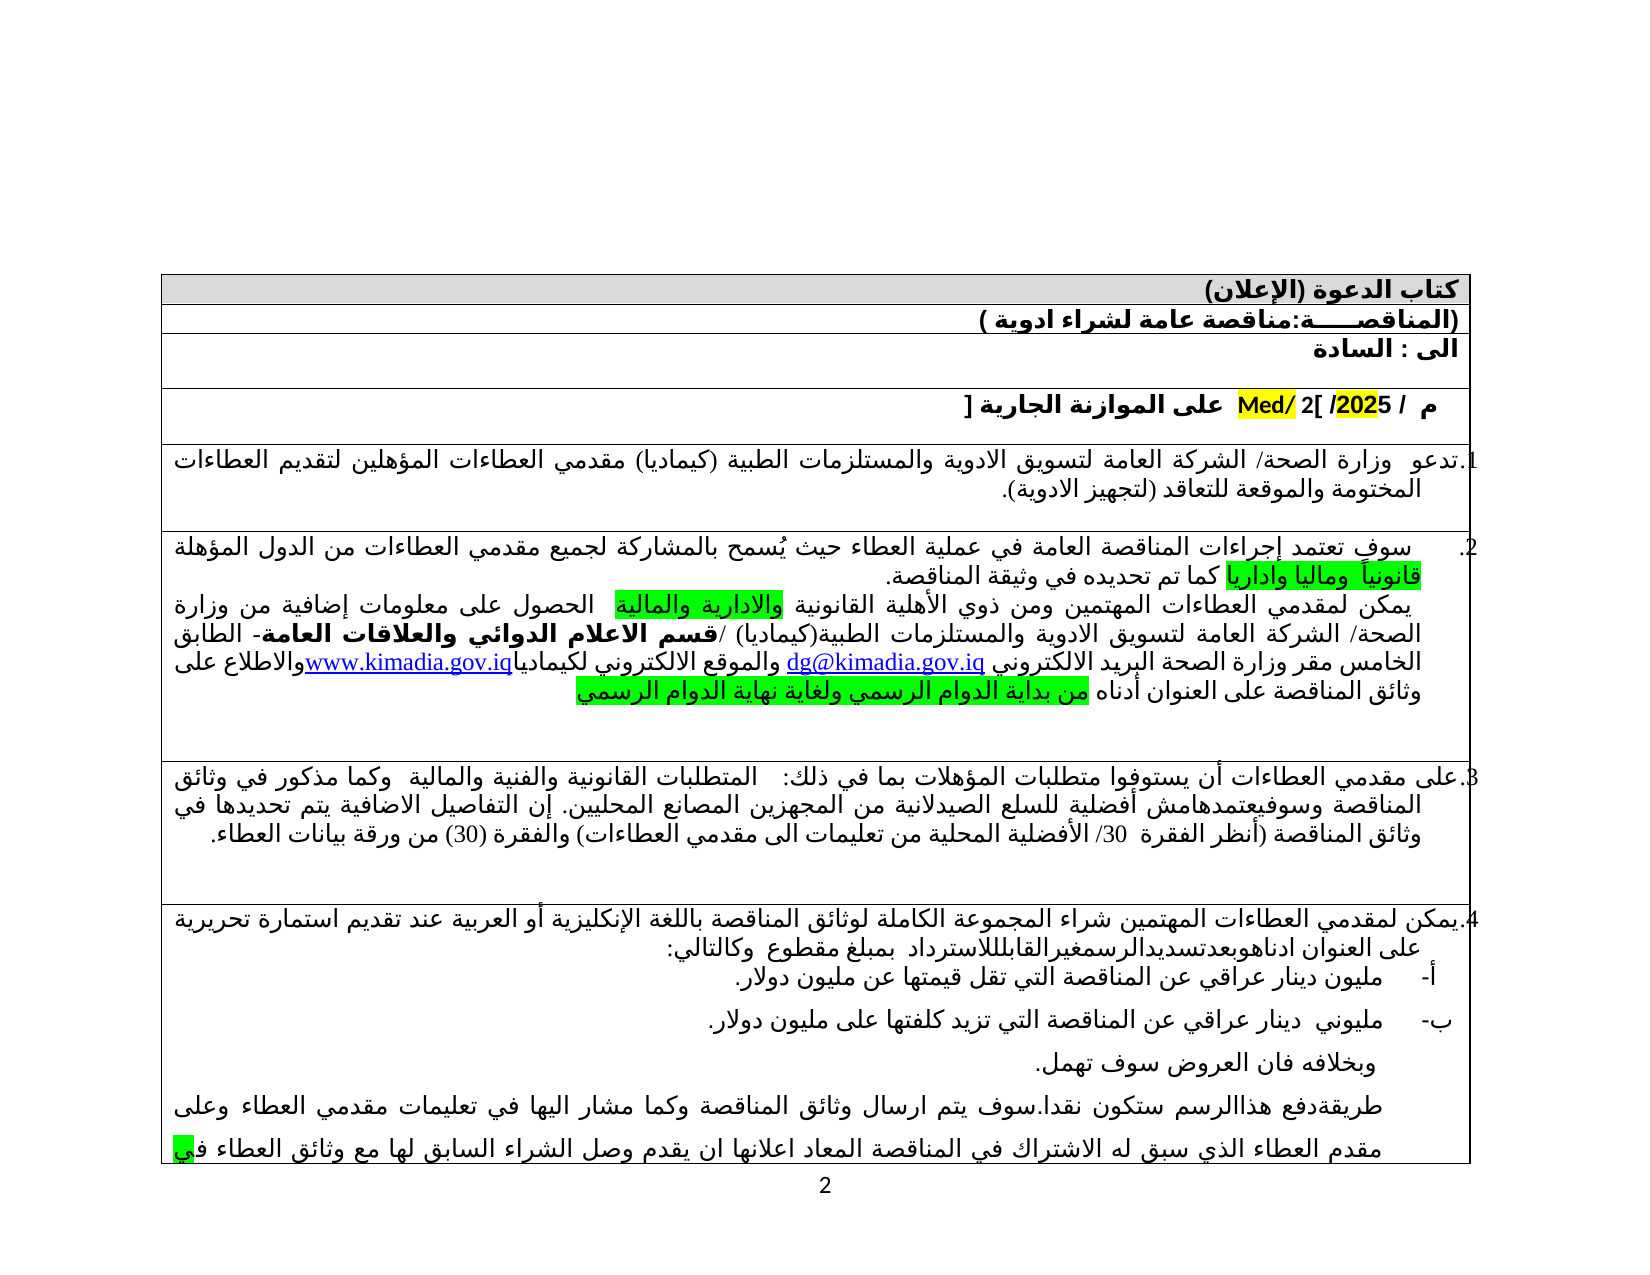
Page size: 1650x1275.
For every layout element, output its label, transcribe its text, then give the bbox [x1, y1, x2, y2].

table_cell سوف تعتمد إجراءات المناقصة العامة في عملية العطاء حيث يُسمح بالمشاركة لجميع مقدمي العطاءات من الدول المؤهلة قانونياً وماليا واداريا كما تم تحديده في وثيقة المناقصة. يمكن لمقدمي العطاءات المهتمين ومن ذوي الأهلية القانونية والادارية والمالية الحصول على معلومات إضافية من وزارة الصحة/ الشركة العامة لتسويق الادوية والمستلزمات الطبية(كيماديا) /قسم الاعلام الدوائي والعلاقات العامة- الطابق الخامس مقر وزارة الصحة البريد الالكتروني dg@kimadia.gov.iq والموقع الالكتروني لكيمادياwww.kimadia.gov.iqوالاطلاع على وثائق المناقصة على العنوان أدناه من بداية الدوام الرسمي ولغاية نهاية الدوام الرسمي [162, 532, 1469, 761]
table_cell تدعو وزارة الصحة/ الشركة العامة لتسويق الادوية والمستلزمات الطبية (كيماديا) مقدمي العطاءات المؤهلين لتقديم العطاءات المختومة والموقعة للتعاقد (لتجهيز الادوية). [162, 445, 1469, 531]
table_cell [162, 905, 1469, 1163]
table_cell م / 2025/ ]Med/ 2 على الموازنة الجارية [ [162, 389, 1469, 444]
table_header كتاب الدعوة (الإعلان) [162, 275, 1469, 303]
table_cell على مقدمي العطاءات أن يستوفوا متطلبات المؤهلات بما في ذلك: المتطلبات القانونية والفنية والمالية وكما مذكور في وثائق المناقصة وسوفيعتمدهامش أفضلية للسلع الصيدلانية من المجهزين المصانع المحليين. إن التفاصيل الاضافية يتم تحديدها في وثائق المناقصة (أنظر الفقرة 30/ الأفضلية المحلية من تعليمات الى مقدمي العطاءات) والفقرة (30) من ورقة بيانات العطاء. [162, 762, 1469, 903]
table_cell (المناقصـــــة:مناقصة عامة لشراء ادوية ) [162, 305, 1469, 333]
table_cell الى : السادة [162, 334, 1469, 388]
